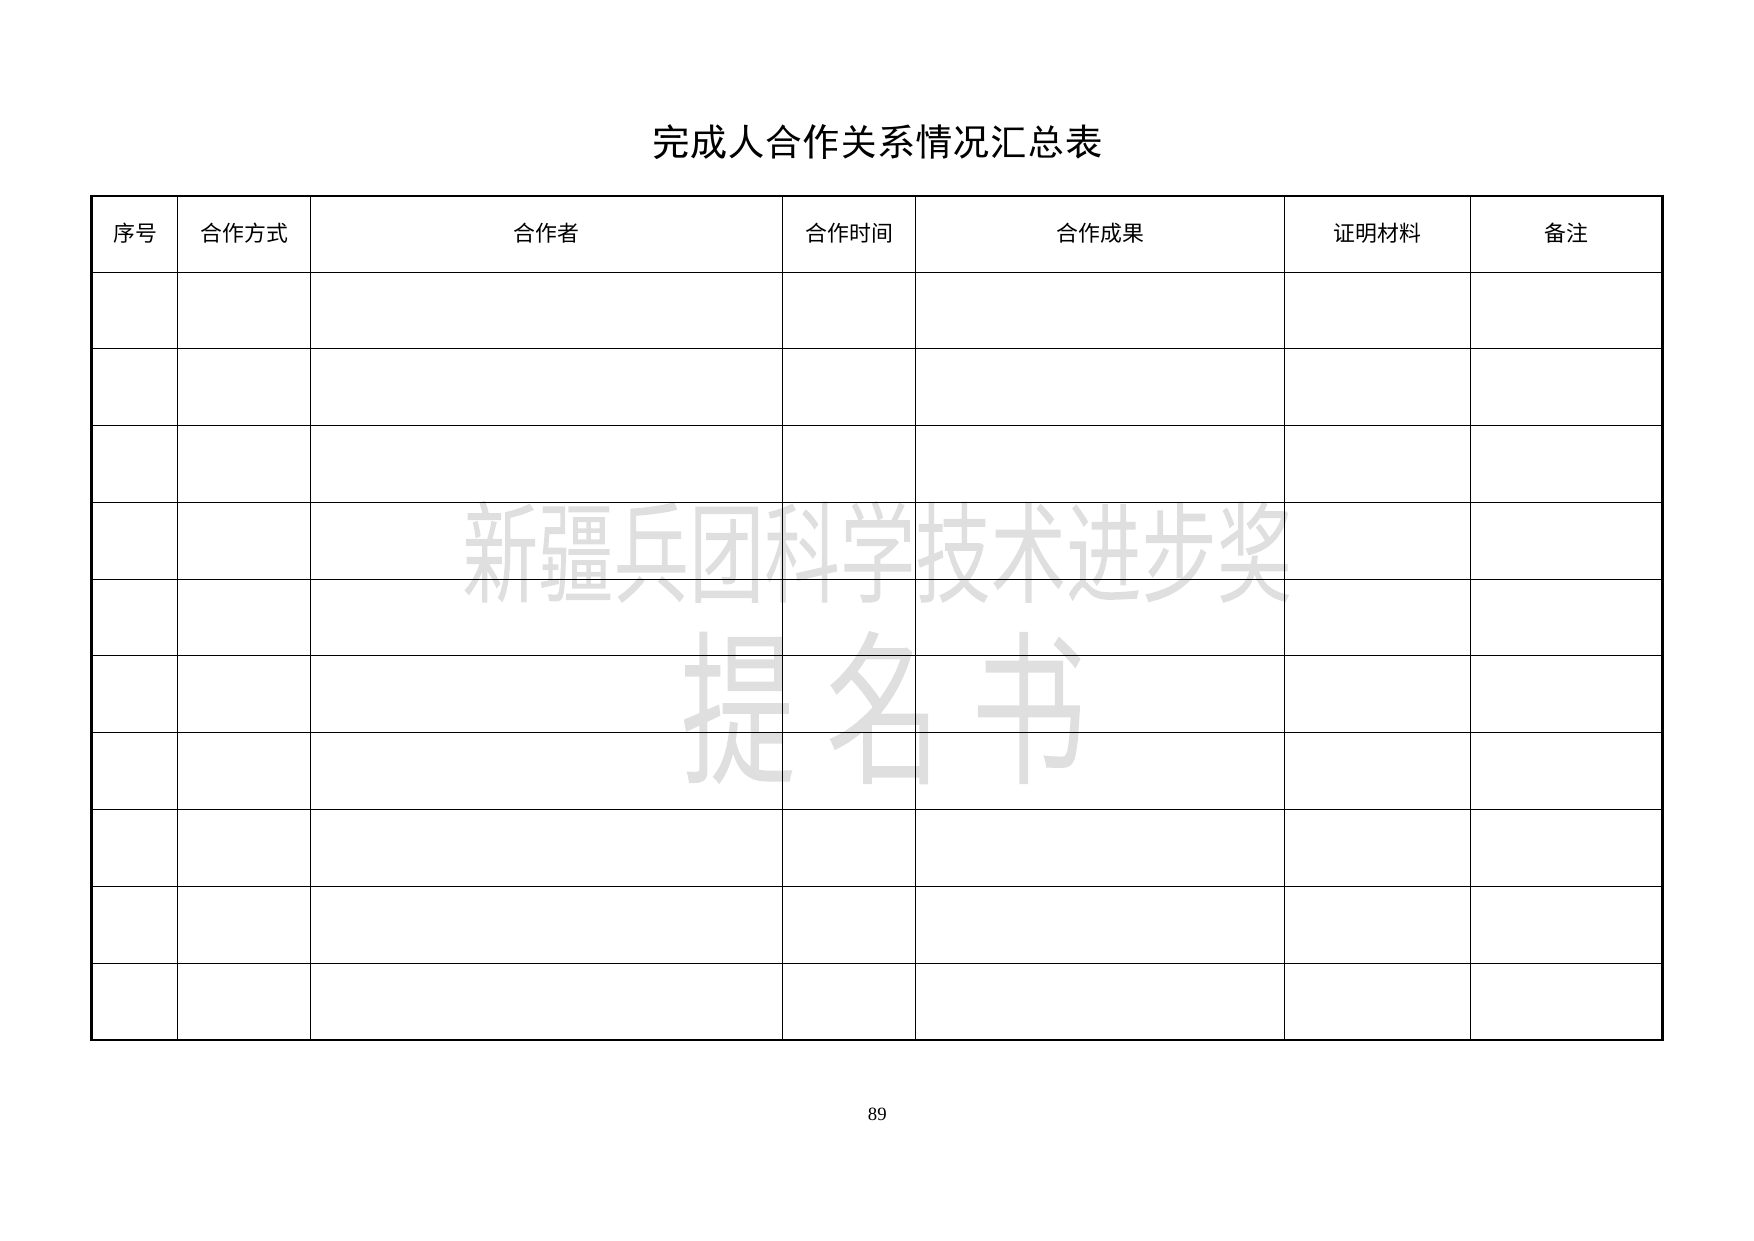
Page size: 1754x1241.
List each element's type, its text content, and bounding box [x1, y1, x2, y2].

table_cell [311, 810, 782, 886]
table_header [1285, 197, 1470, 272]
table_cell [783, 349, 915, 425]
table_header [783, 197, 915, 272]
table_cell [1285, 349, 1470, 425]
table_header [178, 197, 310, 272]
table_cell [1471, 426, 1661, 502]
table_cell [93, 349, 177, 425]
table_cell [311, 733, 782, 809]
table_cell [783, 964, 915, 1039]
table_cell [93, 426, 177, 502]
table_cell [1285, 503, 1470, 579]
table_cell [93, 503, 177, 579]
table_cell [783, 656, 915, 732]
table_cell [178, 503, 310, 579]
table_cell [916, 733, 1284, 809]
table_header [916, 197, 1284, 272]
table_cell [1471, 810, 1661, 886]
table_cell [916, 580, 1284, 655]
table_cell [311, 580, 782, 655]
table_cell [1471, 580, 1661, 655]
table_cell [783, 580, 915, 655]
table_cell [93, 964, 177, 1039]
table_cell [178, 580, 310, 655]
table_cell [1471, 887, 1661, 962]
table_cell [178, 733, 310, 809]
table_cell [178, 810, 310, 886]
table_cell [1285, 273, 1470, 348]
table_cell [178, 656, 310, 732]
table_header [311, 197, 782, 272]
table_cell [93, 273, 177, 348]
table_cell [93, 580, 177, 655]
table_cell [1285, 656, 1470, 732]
text 完成人合作关系情况汇总表 [118, 118, 1636, 161]
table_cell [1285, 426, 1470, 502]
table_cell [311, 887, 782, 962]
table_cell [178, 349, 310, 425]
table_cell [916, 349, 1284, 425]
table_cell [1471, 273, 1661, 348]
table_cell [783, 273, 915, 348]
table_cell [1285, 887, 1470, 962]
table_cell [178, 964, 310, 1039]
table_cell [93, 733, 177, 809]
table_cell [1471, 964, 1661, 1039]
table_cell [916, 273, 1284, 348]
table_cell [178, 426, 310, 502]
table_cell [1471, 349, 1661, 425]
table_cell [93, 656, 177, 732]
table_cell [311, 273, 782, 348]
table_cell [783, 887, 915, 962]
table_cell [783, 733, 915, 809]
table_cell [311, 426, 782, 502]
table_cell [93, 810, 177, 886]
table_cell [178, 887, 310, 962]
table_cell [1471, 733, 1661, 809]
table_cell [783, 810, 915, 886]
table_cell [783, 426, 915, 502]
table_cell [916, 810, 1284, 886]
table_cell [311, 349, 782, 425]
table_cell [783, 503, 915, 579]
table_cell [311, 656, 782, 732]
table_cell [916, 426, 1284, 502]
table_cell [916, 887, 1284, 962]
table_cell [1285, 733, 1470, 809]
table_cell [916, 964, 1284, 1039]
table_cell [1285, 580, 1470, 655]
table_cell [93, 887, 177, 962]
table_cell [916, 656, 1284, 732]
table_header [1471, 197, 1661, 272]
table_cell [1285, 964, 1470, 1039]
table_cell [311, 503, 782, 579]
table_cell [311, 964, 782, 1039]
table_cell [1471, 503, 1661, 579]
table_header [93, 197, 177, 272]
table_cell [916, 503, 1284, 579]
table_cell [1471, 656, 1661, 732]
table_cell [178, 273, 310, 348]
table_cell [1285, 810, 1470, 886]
